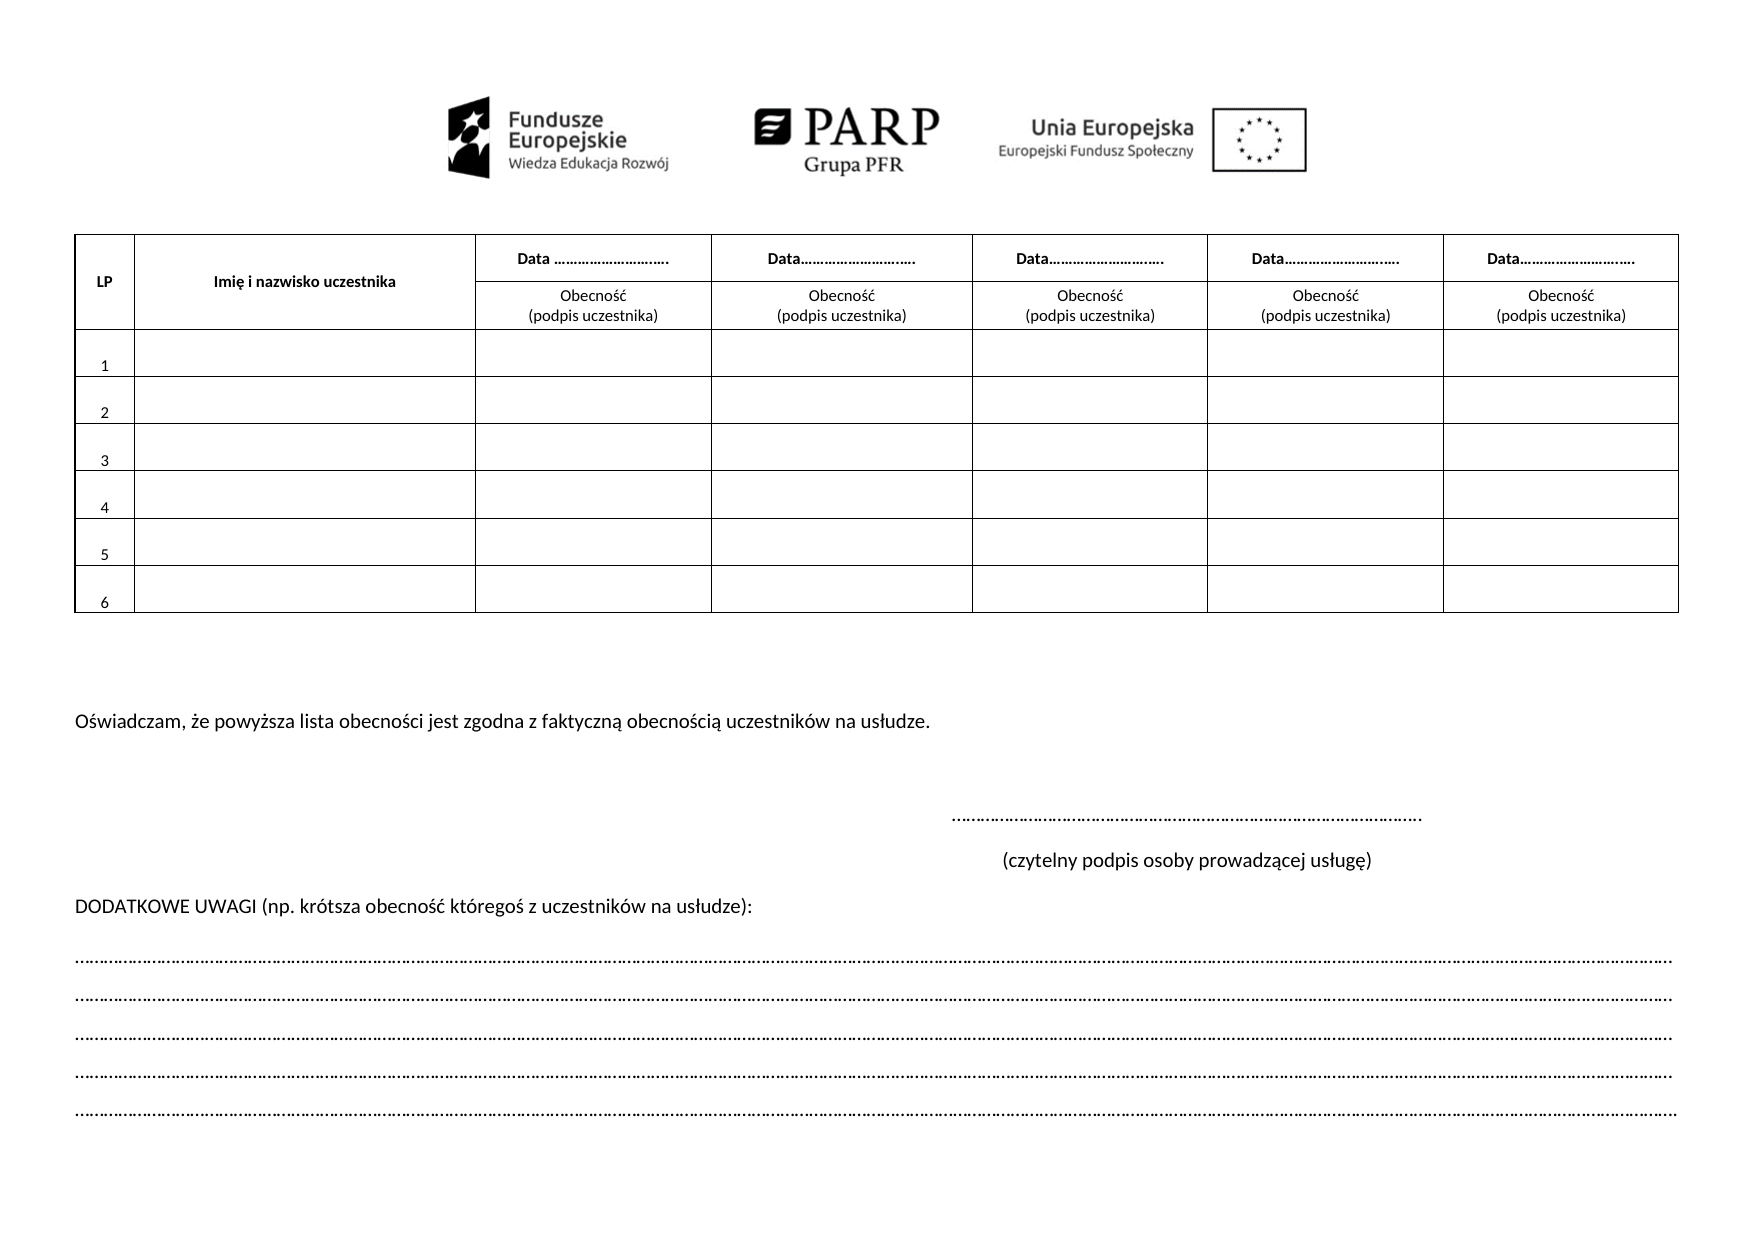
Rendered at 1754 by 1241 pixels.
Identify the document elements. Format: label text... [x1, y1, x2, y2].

table_cell [135, 566, 475, 612]
table_cell [973, 566, 1207, 612]
table_cell [973, 330, 1207, 376]
text Oświadczam, że powyższa lista obecności jest zgodna z faktyczną obecnością uczestników na usłudze. [75, 708, 1679, 734]
table_cell [476, 519, 711, 565]
table_cell [1444, 471, 1678, 518]
table_cell [973, 471, 1207, 518]
table_header Data …………………….…. [476, 235, 711, 281]
table_cell [973, 519, 1207, 565]
table_cell [712, 330, 972, 376]
table_cell 3 [76, 424, 134, 470]
table_cell [712, 377, 972, 423]
table_cell [476, 377, 711, 423]
table_cell [476, 330, 711, 376]
table_cell [1444, 566, 1678, 612]
text …………………………………………………………………………………….. [75, 801, 1679, 826]
text ………………………………………………………………………………………………………………………………………………………………………………………………………………………………………………………………………………………………………………………………………………………………………………………………………………………………………………………………………………………………………………………………………………………………………………………………………………………………………………………………………………………………………………………………………………………………………………………………………………………………………………………………………………………………………………………………………………………………………………………………………………………………………………………………………………………………………………………………………………………………………………………………………………………………………………………………………………………………………………………………………………………………………………………………………………………………………………………………………………………………………………………………………. [75, 943, 1679, 1121]
table_cell Obecność (podpis uczestnika) [476, 282, 711, 328]
table_cell [1444, 424, 1678, 470]
table_cell [135, 377, 475, 423]
table_cell [712, 566, 972, 612]
table_cell [1444, 330, 1678, 376]
table_cell [1444, 519, 1678, 565]
table_header Data…………………….…. [712, 235, 972, 281]
table_cell Obecność (podpis uczestnika) [712, 282, 972, 328]
table_cell [1208, 424, 1443, 470]
table_cell 4 [76, 471, 134, 518]
table_cell [1208, 471, 1443, 518]
text DODATKOWE UWAGI (np. krótsza obecność któregoś z uczestników na usłudze): [75, 893, 1679, 919]
table_header Data…………………….…. [973, 235, 1207, 281]
table_cell [712, 424, 972, 470]
table_cell [973, 377, 1207, 423]
table_cell 6 [76, 566, 134, 612]
table_cell [1444, 377, 1678, 423]
table_cell [476, 566, 711, 612]
table_cell [712, 519, 972, 565]
table_cell Obecność (podpis uczestnika) [1208, 282, 1443, 328]
table_header LP [76, 235, 134, 328]
table_cell [476, 424, 711, 470]
table_cell [135, 330, 475, 376]
table_header Imię i nazwisko uczestnika [135, 235, 475, 328]
table_header Data…………………….…. [1208, 235, 1443, 281]
table_cell [1208, 330, 1443, 376]
table_cell [1208, 519, 1443, 565]
table_cell [712, 471, 972, 518]
table_cell [135, 519, 475, 565]
table_cell 1 [76, 330, 134, 376]
text (czytelny podpis osoby prowadzącej usługę) [75, 847, 1679, 873]
table_cell [476, 471, 711, 518]
table_cell 5 [76, 519, 134, 565]
table_cell Obecność (podpis uczestnika) [1444, 282, 1678, 328]
picture [427, 73, 1327, 202]
table_cell [1208, 377, 1443, 423]
table_cell Obecność (podpis uczestnika) [973, 282, 1207, 328]
table_header Data…………………….…. [1444, 235, 1678, 281]
table_cell [973, 424, 1207, 470]
table_cell 2 [76, 377, 134, 423]
table_cell [135, 471, 475, 518]
table_cell [135, 424, 475, 470]
table_cell [1208, 566, 1443, 612]
